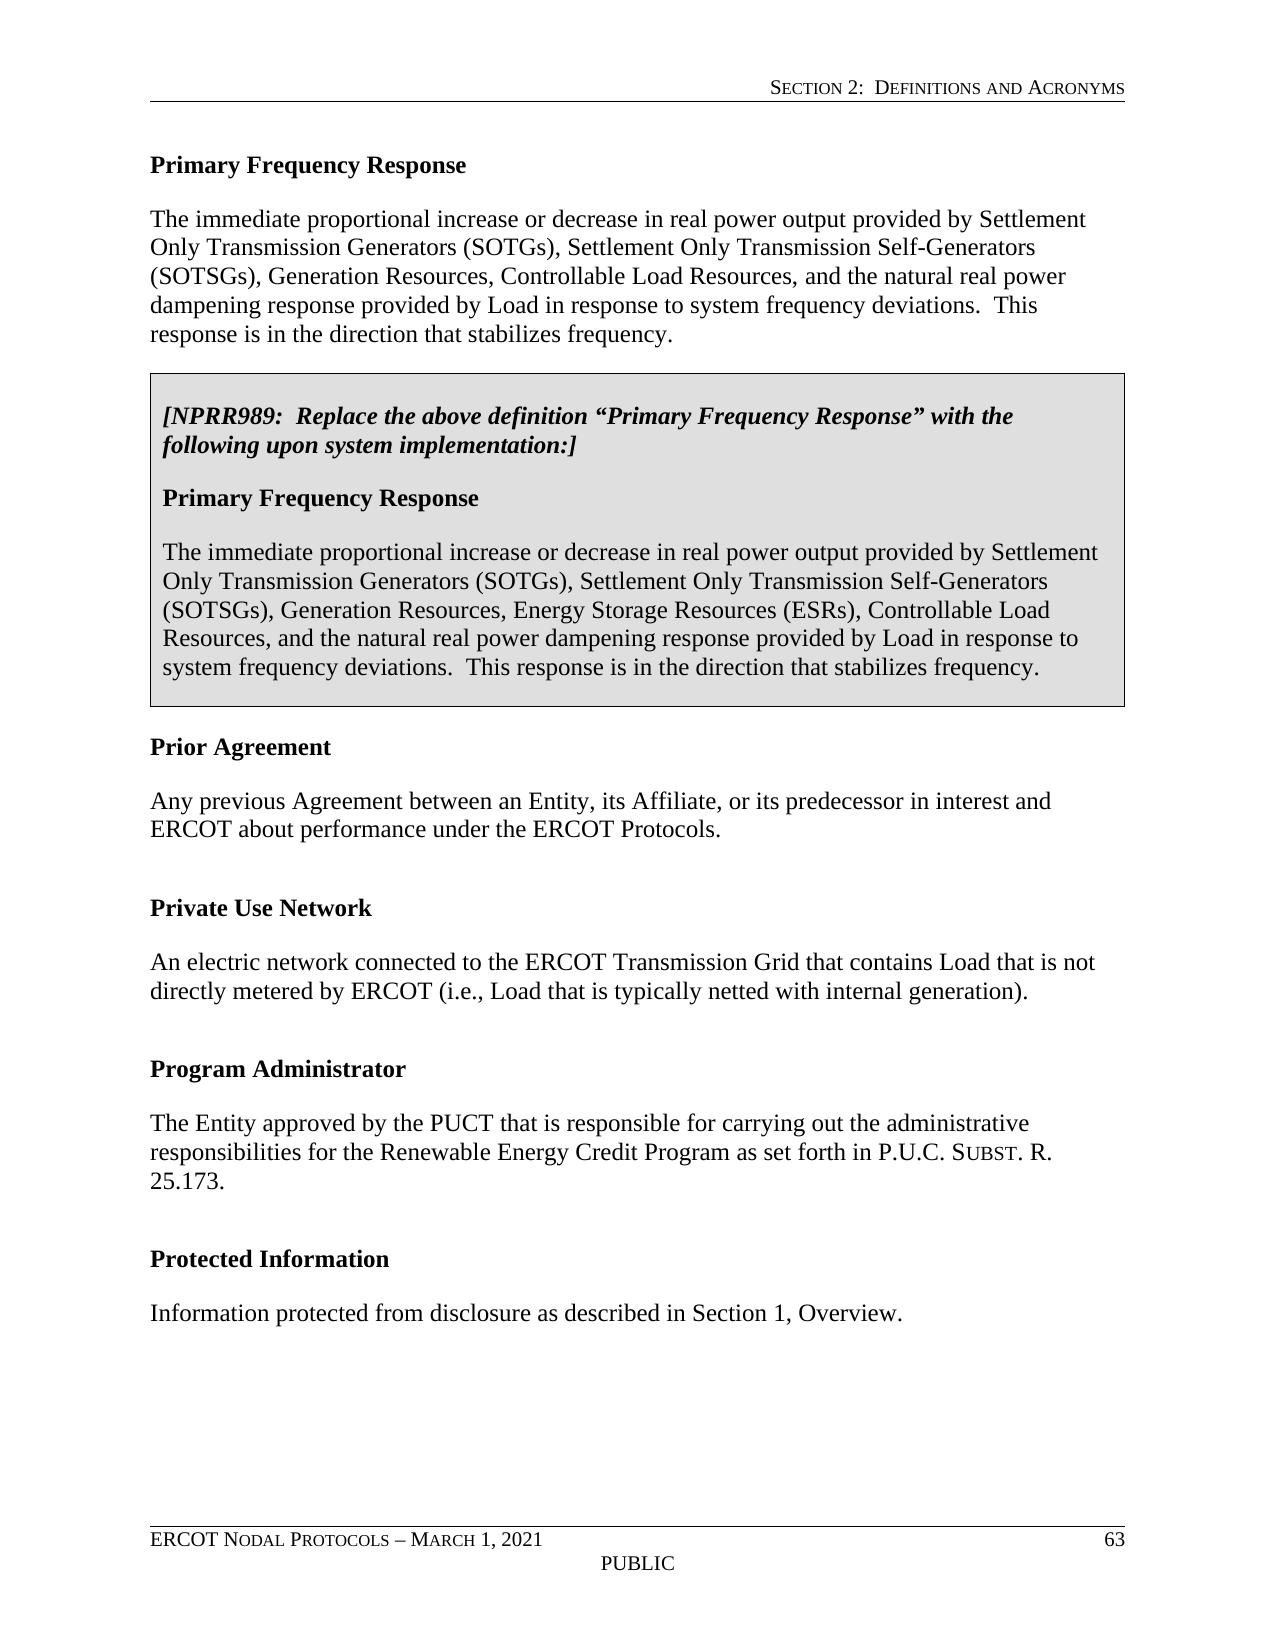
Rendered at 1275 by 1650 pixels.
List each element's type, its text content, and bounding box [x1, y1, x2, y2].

text Program Administrator [150, 1054, 1125, 1083]
text Protected Information [150, 1244, 1125, 1273]
text Any previous Agreement between an Entity, its Affiliate, or its predecessor in interest and ERCOT about performance under the ERCOT Protocols. [150, 786, 1125, 843]
text Private Use Network [150, 893, 1125, 922]
text Prior Agreement [150, 732, 1125, 761]
text Information protected from disclosure as described in Section 1, Overview. [150, 1298, 1125, 1327]
text An electric network connected to the ERCOT Transmission Grid that contains Load that is not directly metered by ERCOT (i.e., Load that is typically netted with internal generation). [150, 947, 1125, 1004]
text The immediate proportional increase or decrease in real power output provided by Settlement Only Transmission Generators (SOTGs), Settlement Only Transmission Self-Generators (SOTSGs), Generation Resources, Controllable Load Resources, and the natural real power dampening response provided by Load in response to system frequency deviations. This response is in the direction that stabilizes frequency. [150, 204, 1125, 347]
table_header [NPRR989: Replace the above definition “Primary Frequency Response” with the following upon system implementation:] Primary Frequency Response The immediate proportional increase or decrease in real power output provided by Settlement Only Transmission Generators (SOTGs), Settlement Only Transmission Self-Generators (SOTSGs), Generation Resources, Energy Storage Resources (ESRs), Controllable Load Resources, and the natural real power dampening response provided by Load in response to system frequency deviations. This response is in the direction that stabilizes frequency. [151, 374, 1124, 706]
text Primary Frequency Response [150, 150, 1125, 179]
text The Entity approved by the PUCT that is responsible for carrying out the administrative responsibilities for the Renewable Energy Credit Program as set forth in P.U.C. Subst. R. 25.173. [150, 1108, 1125, 1194]
